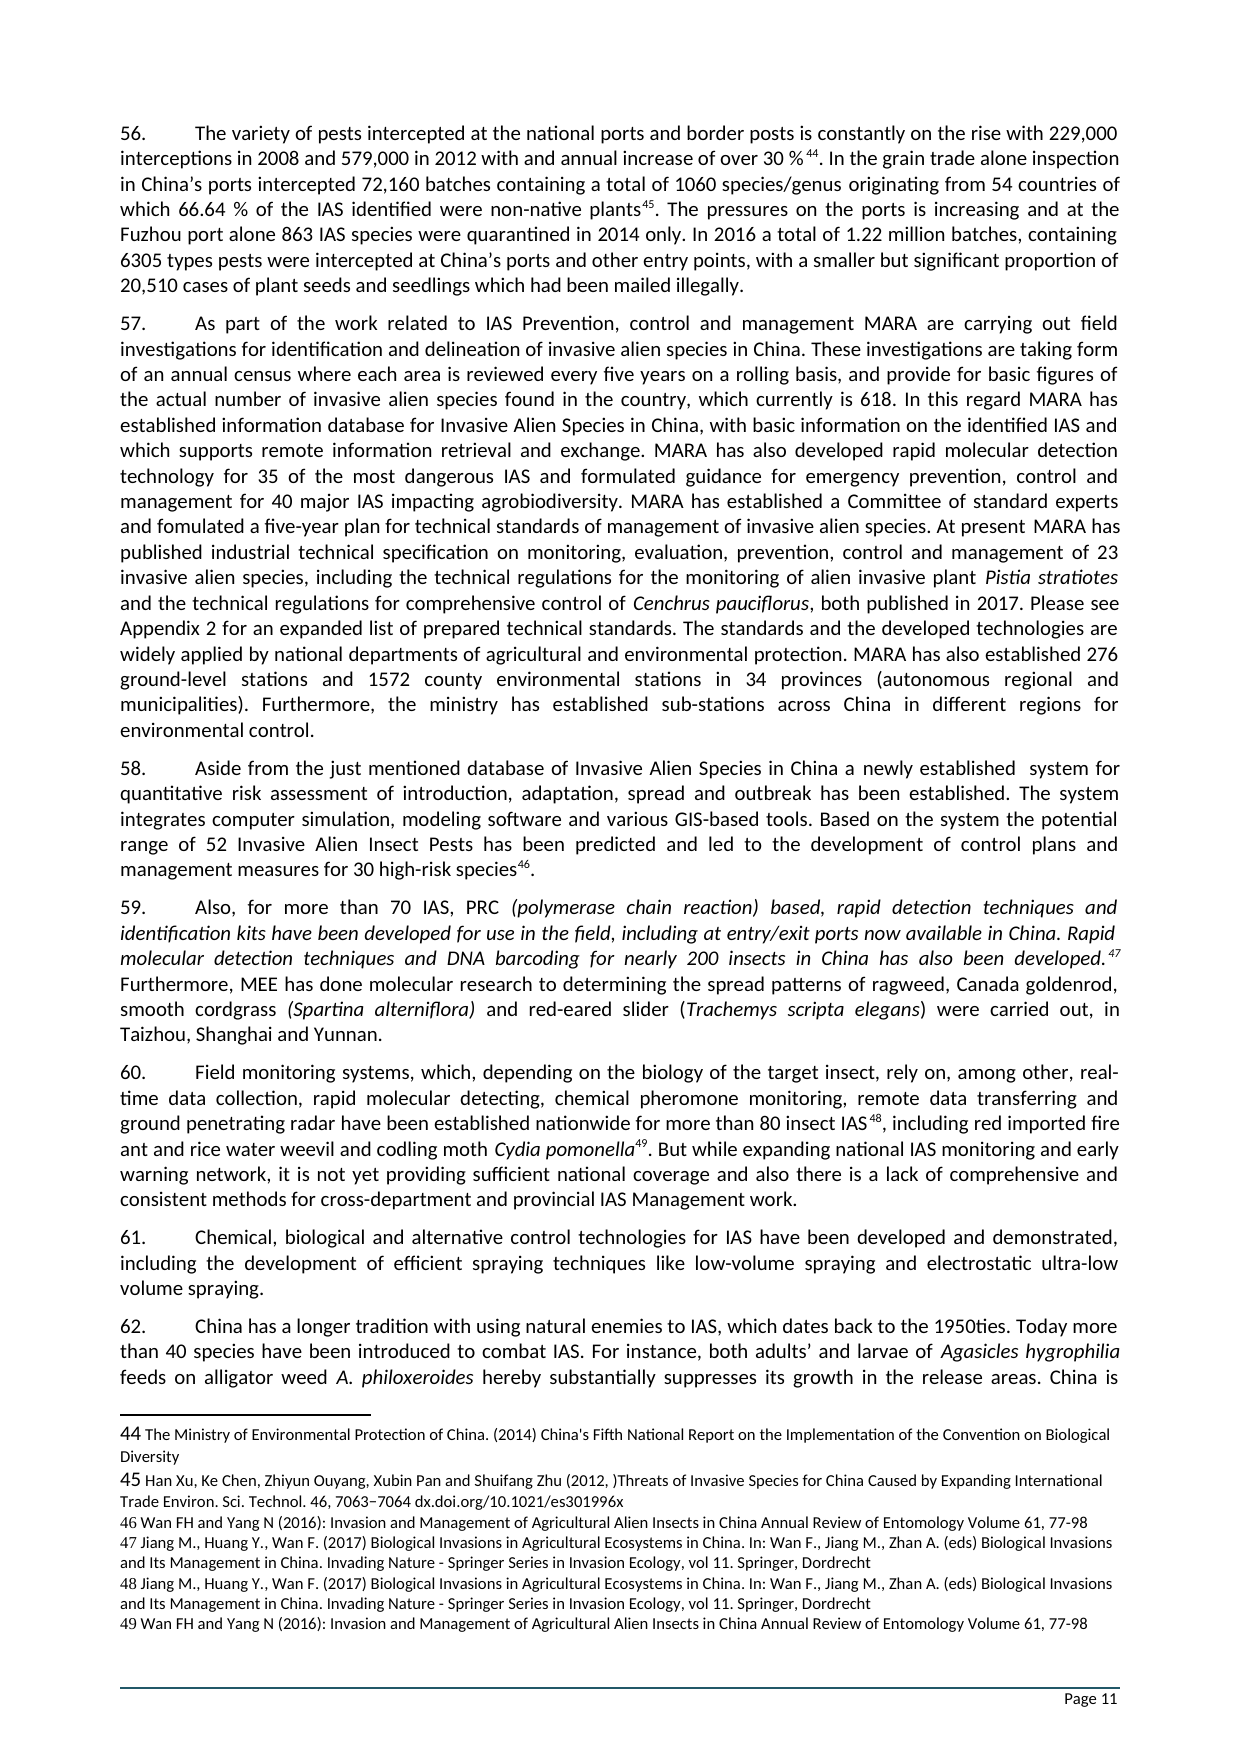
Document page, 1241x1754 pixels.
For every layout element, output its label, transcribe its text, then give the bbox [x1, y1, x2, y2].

list Chemical, biological and alternative control technologies for IAS have been developed and demonstrated, including the development of efficient spraying techniques like low-volume spraying and electrostatic ultra-low volume spraying. [120, 1224, 1120, 1301]
list The variety of pests intercepted at the national ports and border posts is constantly on the rise with 229,000 interceptions in 2008 and 579,000 in 2012 with and annual increase of over 30 %. In the grain trade alone inspection in China’s ports intercepted 72,160 batches containing a total of 1060 species/genus originating from 54 countries of which 66.64 % of the IAS identified were non-native plants. The pressures on the ports is increasing and at the Fuzhou port alone 863 IAS species were quarantined in 2014 only. In 2016 a total of 1.22 million batches, containing 6305 types pests were intercepted at China’s ports and other entry points, with a smaller but significant proportion of 20,510 cases of plant seeds and seedlings which had been mailed illegally. [120, 120, 1120, 298]
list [120, 1313, 1120, 1389]
list Also, for more than 70 IAS, PRC (polymerase chain reaction) based, rapid detection techniques and identification kits have been developed for use in the field, including at entry/exit ports now available in China. Rapid molecular detection techniques and DNA barcoding for nearly 200 insects in China has also been developed. Furthermore, MEE has done molecular research to determining the spread patterns of ragweed, Canada goldenrod, smooth cordgrass (Spartina alterniflora) and red-eared slider (Trachemys scripta elegans) were carried out, in Taizhou, Shanghai and Yunnan. [120, 894, 1120, 1047]
list Field monitoring systems, which, depending on the biology of the target insect, rely on, among other, real-time data collection, rapid molecular detecting, chemical pheromone monitoring, remote data transferring and ground penetrating radar have been established nationwide for more than 80 insect IAS, including red imported fire ant and rice water weevil and codling moth Cydia pomonella. But while expanding national IAS monitoring and early warning network, it is not yet providing sufficient national coverage and also there is a lack of comprehensive and consistent methods for cross-department and provincial IAS Management work. [120, 1059, 1120, 1212]
list Aside from the just mentioned database of Invasive Alien Species in China a newly established system for quantitative risk assessment of introduction, adaptation, spread and outbreak has been established. The system integrates computer simulation, modeling software and various GIS-based tools. Based on the system the potential range of 52 Invasive Alien Insect Pests has been predicted and led to the development of control plans and management measures for 30 high-risk species. [120, 755, 1120, 882]
list As part of the work related to IAS Prevention, control and management MARA are carrying out field investigations for identification and delineation of invasive alien species in China. These investigations are taking form of an annual census where each area is reviewed every five years on a rolling basis, and provide for basic figures of the actual number of invasive alien species found in the country, which currently is 618. In this regard MARA has established information database for Invasive Alien Species in China, with basic information on the identified IAS and which supports remote information retrieval and exchange. MARA has also developed rapid molecular detection technology for 35 of the most dangerous IAS and formulated guidance for emergency prevention, control and management for 40 major IAS impacting agrobiodiversity. MARA has established a Committee of standard experts and fomulated a five-year plan for technical standards of management of invasive alien species. At present MARA has published industrial technical specification on monitoring, evaluation, prevention, control and management of 23 invasive alien species, including the technical regulations for the monitoring of alien invasive plant Pistia stratiotes and the technical regulations for comprehensive control of Cenchrus pauciflorus, both published in 2017. Please see Appendix 2 for an expanded list of prepared technical standards. The standards and the developed technologies are widely applied by national departments of agricultural and environmental protection. MARA has also established 276 ground-level stations and 1572 county environmental stations in 34 provinces (autonomous regional and municipalities). Furthermore, the ministry has established sub-stations across China in different regions for environmental control. [120, 310, 1120, 742]
